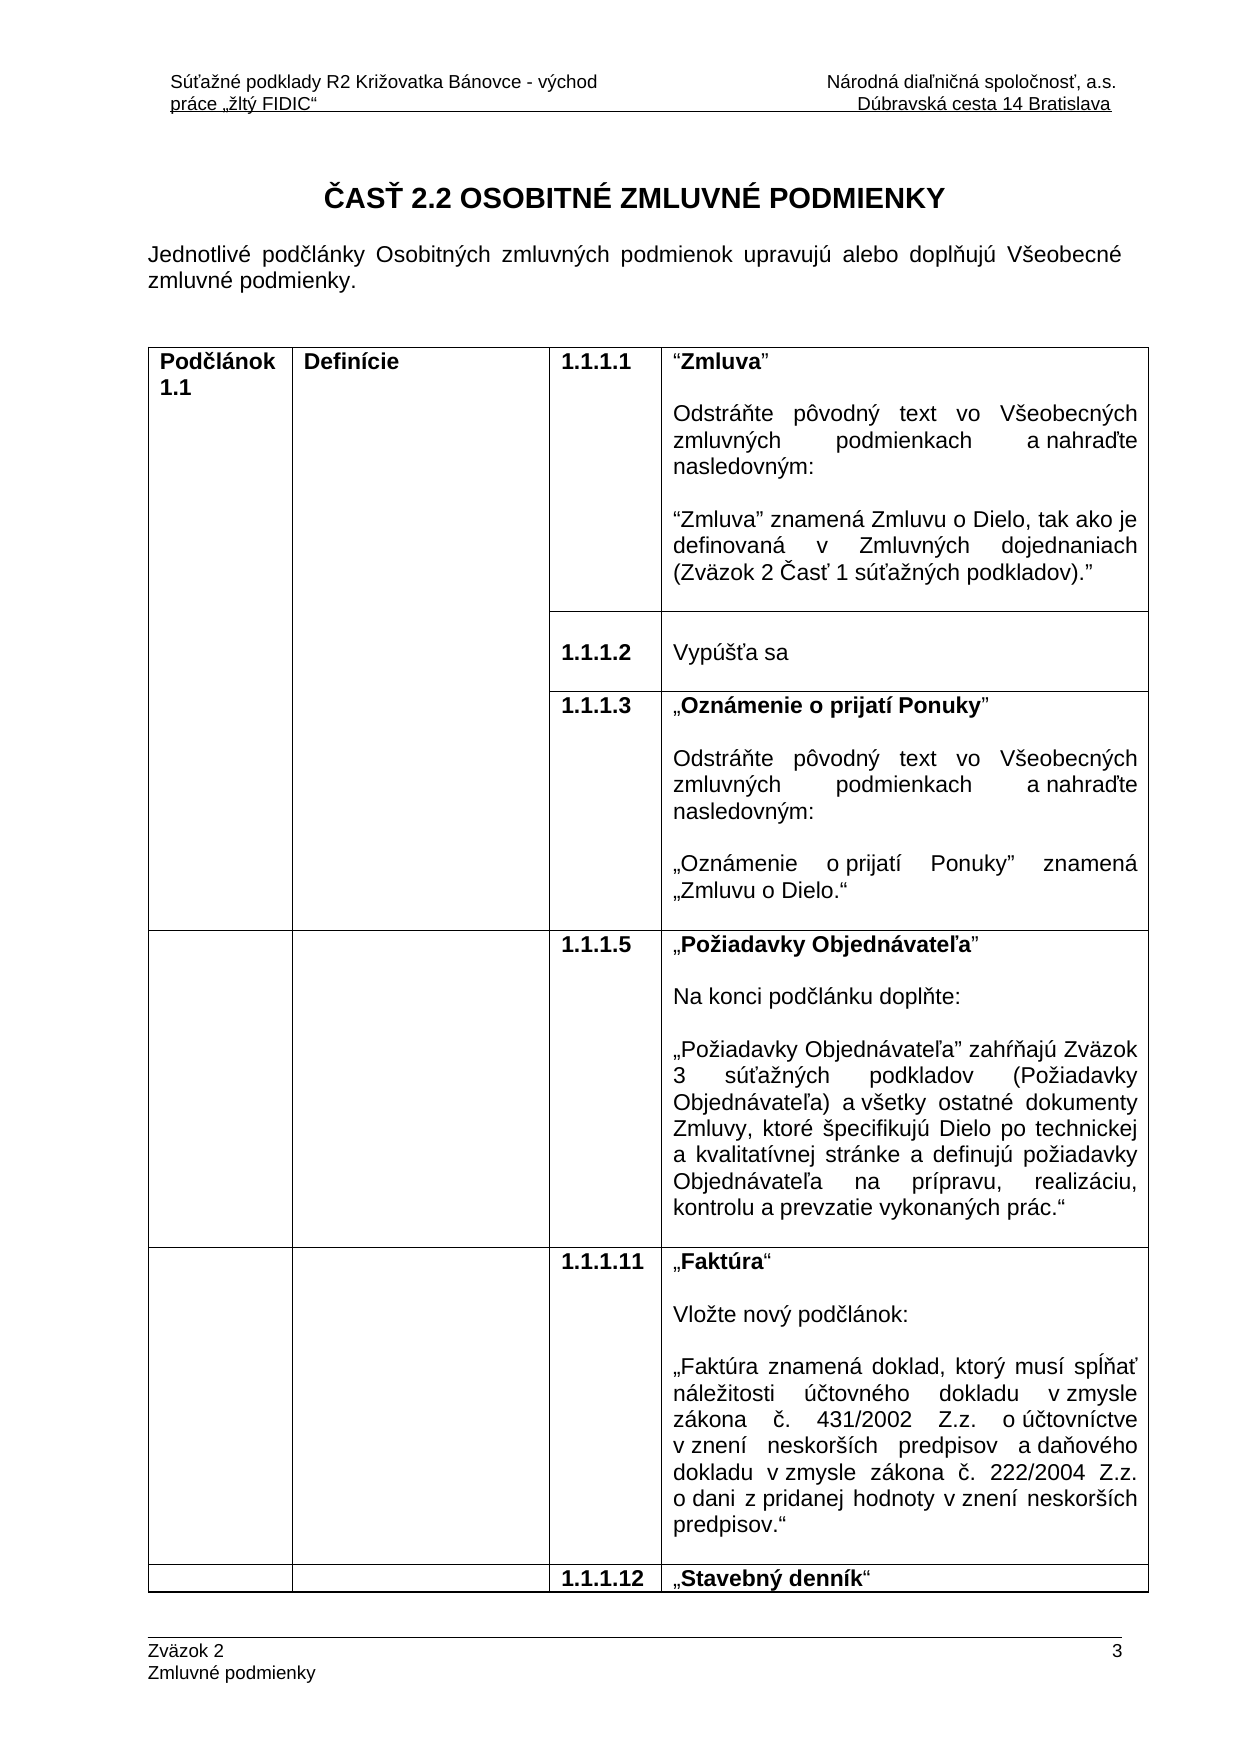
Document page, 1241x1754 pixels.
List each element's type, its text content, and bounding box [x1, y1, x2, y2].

table_header “Zmluva” Odstráňte pôvodný text vo Všeobecných zmluvných podmienkach a nahraďte nasledovným: “Zmluva” znamená Zmluvu o Dielo, tak ako je definovaná v Zmluvných dojednaniach (Zväzok 2 Časť 1 súťažných podkladov).” [662, 348, 1148, 611]
table_cell [293, 931, 549, 1247]
table_header Definície [293, 348, 549, 929]
table_cell [149, 931, 292, 1247]
table_cell „Požiadavky Objednávateľa” Na konci podčlánku doplňte: „Požiadavky Objednávateľa” zahŕňajú Zväzok 3 súťažných podkladov (Požiadavky Objednávateľa) a všetky ostatné dokumenty Zmluvy, ktoré špecifikujú Dielo po technickej a kvalitatívnej stránke a definujú požiadavky Objednávateľa na prípravu, realizáciu, kontrolu a prevzatie vykonaných prác.“ [662, 931, 1148, 1247]
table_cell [662, 1565, 1148, 1591]
table_cell 1.1.1.2 [550, 612, 661, 691]
table_cell 1.1.1.5 [550, 931, 661, 1247]
table_cell [149, 1248, 292, 1564]
table_cell „Oznámenie o prijatí Ponuky” Odstráňte pôvodný text vo Všeobecných zmluvných podmienkach a nahraďte nasledovným: „Oznámenie o prijatí Ponuky” znamená „Zmluvu o Dielo.“ [662, 692, 1148, 929]
table_cell [293, 1565, 549, 1591]
text Jednotlivé podčlánky Osobitných zmluvných podmienok upravujú alebo doplňujú Všeobecné zmluvné podmienky. [148, 241, 1122, 294]
table_cell 1.1.1.12 [550, 1565, 661, 1591]
table_header 1.1.1.1 [550, 348, 661, 611]
table_cell 1.1.1.3 [550, 692, 661, 929]
table_header Podčlánok 1.1 [149, 348, 292, 929]
table_cell „Faktúra“ Vložte nový podčlánok: „Faktúra znamená doklad, ktorý musí spĺňať náležitosti účtovného dokladu v zmysle zákona č. 431/2002 Z.z. o účtovníctve v znení neskorších predpisov a daňového dokladu v zmysle zákona č. 222/2004 Z.z. o dani z pridanej hodnoty v znení neskorších predpisov.“ [662, 1248, 1148, 1564]
table_cell [149, 1565, 292, 1591]
table_cell [293, 1248, 549, 1564]
table_cell Vypúšťa sa [662, 612, 1148, 691]
table_cell 1.1.1.11 [550, 1248, 661, 1564]
text ČASť 2.2 Osobitné zmluvné podmienky [148, 181, 1122, 215]
